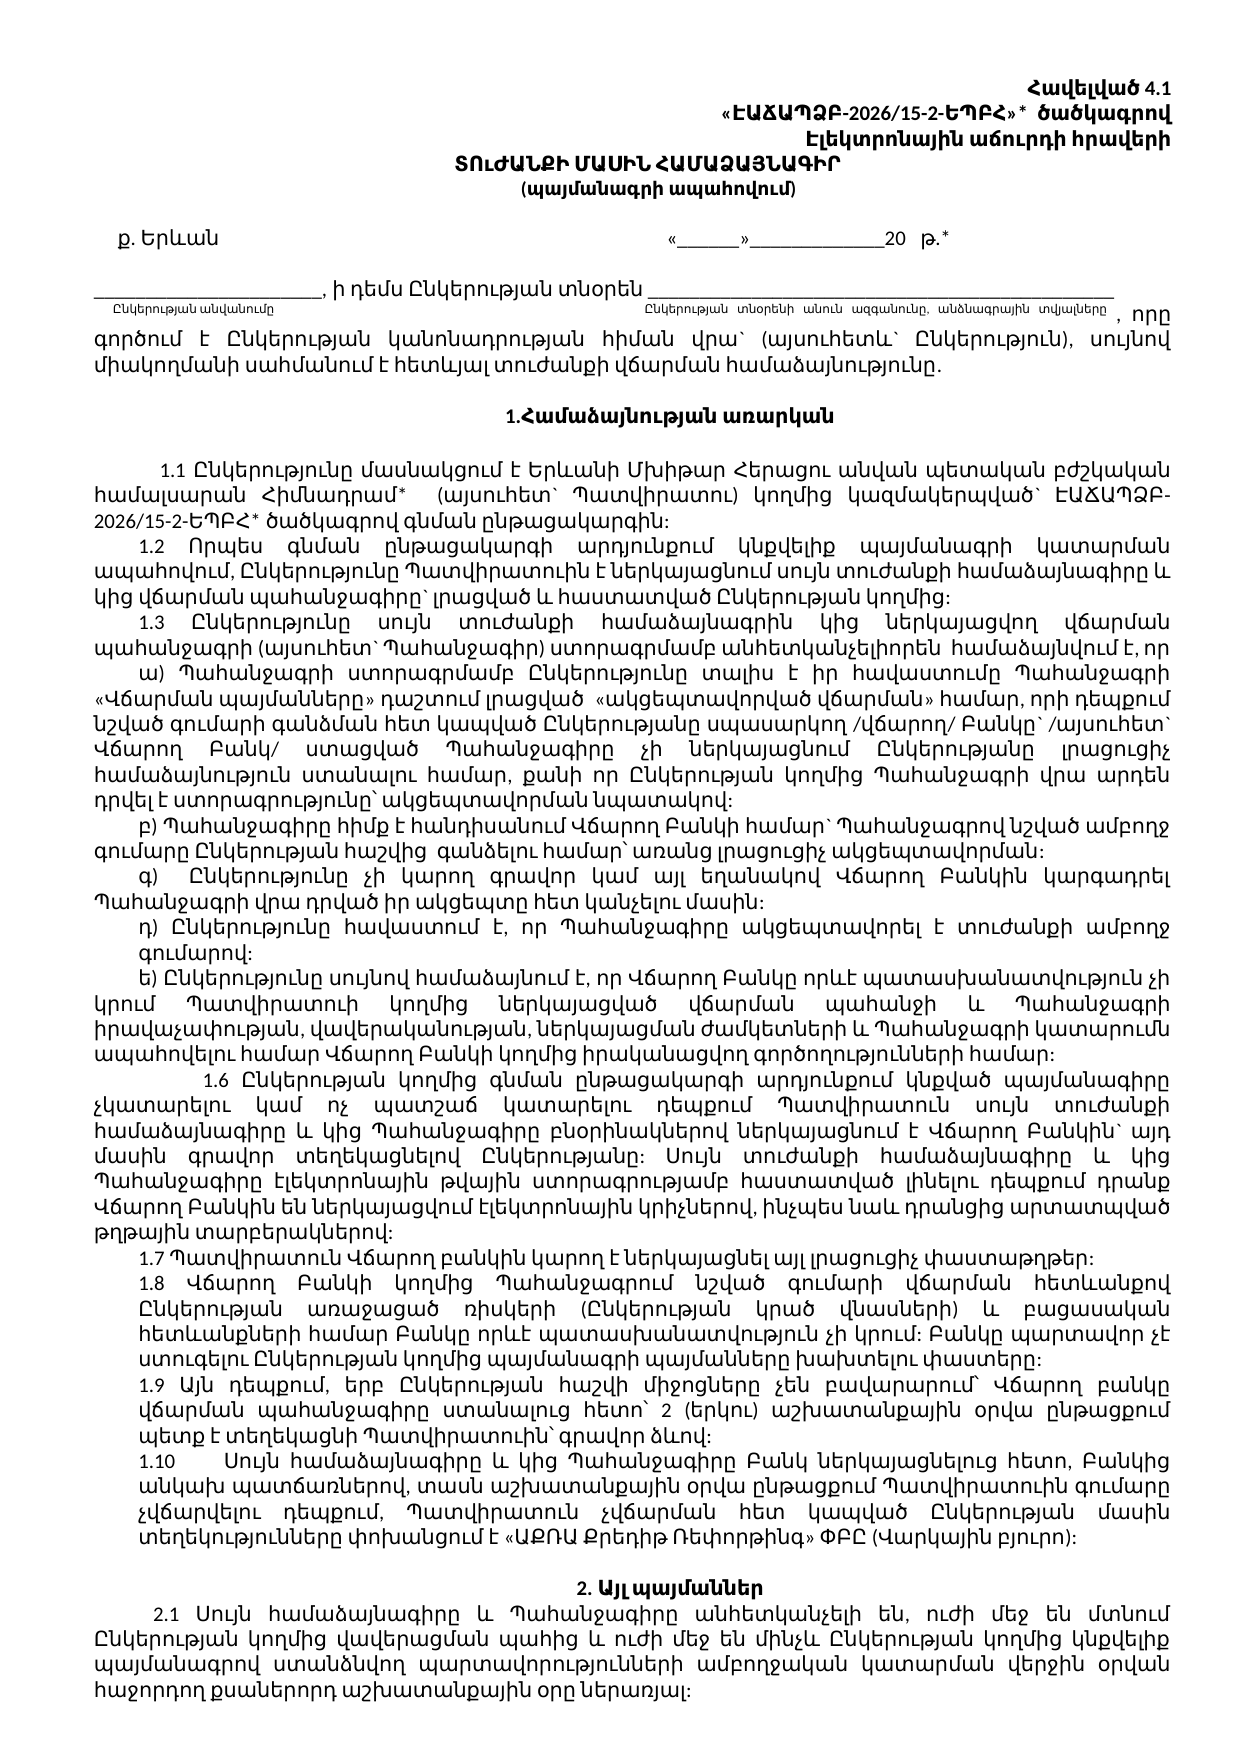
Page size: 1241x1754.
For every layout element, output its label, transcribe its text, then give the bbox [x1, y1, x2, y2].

text 1.3 Ընկերությունը սույն տուժանքի համաձայնագրին կից ներկայացվող վճարման պահանջագրի (այսուհետ` Պահանջագիր) ստորագրմամբ անհետկանչելիորեն համաձայնվում է, որ [94, 609, 1171, 660]
text 1.Համաձայնության առարկան [169, 403, 1171, 428]
text 1.8 Վճարող Բանկի կողմից Պահանջագրում նշված գումարի վճարման հետևանքով Ընկերության առաջացած ռիսկերի (Ընկերության կրած վնասների) և բացասական հետևանքների համար Բանկը որևէ պատասխանատվություն չի կրում: Բանկը պարտավոր չէ ստուգելու Ընկերության կողմից պայմանագրի պայմանները խախտելու փաստերը: [138, 1270, 1171, 1372]
text 2.1 Սույն համաձայնագիրը և Պահանջագիրը անհետկանչելի են, ուժի մեջ են մտնում Ընկերության կողմից վավերացման պահից և ուժի մեջ են մինչև Ընկերության կողմից կնքվելիք պայմանագրով ստանձնվող պարտավորությունների ամբողջական կատարման վերջին օրվան հաջորդող քսաներորդ աշխատանքային օրը ներառյալ: [94, 1601, 1171, 1702]
text գ) Ընկերությունը չի կարող գրավոր կամ այլ եղանակով Վճարող Բանկին կարգադրել Պահանջագրի վրա դրված իր ակցեպտը հետ կանչելու մասին: [94, 864, 1171, 914]
text ______________________, ի դեմս Ընկերության տնօրեն _____________________________________________ [94, 276, 1171, 301]
text 1.7 Պատվիրատուն Վճարող բանկին կարող է ներկայացնել այլ լրացուցիչ փաստաթղթեր: [138, 1245, 1171, 1270]
text բ) Պահանջագիրը հիմք է հանդիսանում Վճարող Բանկի համար` Պահանջագրով նշված ամբողջ գումարը Ընկերության հաշվից գանձելու համար՝ առանց լրացուցիչ ակցեպտավորման: [94, 813, 1171, 864]
text Ընկերության անվանումը Ընկերության տնօրենի անուն ազգանունը, անձնագրային տվյալները , որը գործում է Ընկերության կանոնադրության հիման վրա` (այսուհետև` Ընկերություն), սույնով միակողմանի սահմանում է հետևյալ տուժանքի վճարման համաձայնությունը. [94, 301, 1171, 377]
text 1.1 Ընկերությունը մասնակցում է Երևանի Մխիթար Հերացու անվան պետական բժշկական համալսարան Հիմնադրամ* (այսուհետ` Պատվիրատու) կողմից կազմակերպված` ԷԱՃԱՊՁԲ-2026/15-2-ԵՊԲՀ* ծածկագրով գնման ընթացակարգին: [94, 457, 1171, 533]
text 1.6 Ընկերության կողմից գնման ընթացակարգի արդյունքում կնքված պայմանագիրը չկատարելու կամ ոչ պատշաճ կատարելու դեպքում Պատվիրատուն սույն տուժանքի համաձայնագիրը և կից Պահանջագիրը բնօրինակներով ներկայացնում է Վճարող Բանկին` այդ մասին գրավոր տեղեկացնելով Ընկերությանը: Սույն տուժանքի համաձայնագիրը և կից Պահանջագիրը էլեկտրոնային թվային ստորագրությամբ հաստատված լինելու դեպքում դրանք Վճարող Բանկին են ներկայացվում էլեկտրոնային կրիչներով, ինչպես նաև դրանցից արտատպված թղթային տարբերակներով: [94, 1067, 1171, 1245]
text ՏՈւԺԱՆՔԻ ՄԱՍԻՆ ՀԱՄԱՁԱՅՆԱԳԻՐ [94, 151, 1171, 177]
text 2. Այլ պայմաններ [169, 1575, 1171, 1601]
text 1.2 Որպես գնման ընթացակարգի արդյունքում կնքվելիք պայմանագրի կատարման ապահովում, Ընկերությունը Պատվիրատուին է ներկայացնում սույն տուժանքի համաձայնագիրը և կից վճարման պահանջագիրը` լրացված և հաստատված Ընկերության կողմից: [94, 533, 1171, 609]
text (պայմանագրի ապահովում) [94, 177, 1171, 199]
text 1.9 Այն դեպքում, երբ Ընկերության հաշվի միջոցները չեն բավարարում՝ Վճարող բանկը վճարման պահանջագիրը ստանալուց հետո՝ 2 (երկու) աշխատանքային օրվա ընթացքում պետք է տեղեկացնի Պատվիրատուին՝ գրավոր ձևով: [138, 1372, 1171, 1448]
text դ) Ընկերությունը հավաստում է, որ Պահանջագիրը ակցեպտավորել է տուժանքի ամբողջ գումարով: [138, 914, 1171, 965]
text ք. Երևան «______»_____________20 թ.* [94, 225, 1171, 250]
text «ԷԱՃԱՊՁԲ-2026/15-2-ԵՊԲՀ»* ծածկագրով [94, 100, 1171, 126]
text ե) Ընկերությունը սույնով համաձայնում է, որ Վճարող Բանկը որևէ պատասխանատվություն չի կրում Պատվիրատուի կողմից ներկայացված վճարման պահանջի և Պահանջագրի իրավաչափության, վավերականության, ներկայացման ժամկետների և Պահանջագրի կատարումն ապահովելու համար Վճարող Բանկի կողմից իրականացվող գործողությունների համար: [94, 965, 1171, 1067]
text ա) Պահանջագրի ստորագրմամբ Ընկերությունը տալիս է իր հավաստումը Պահանջագրի «Վճարման պայմանները» դաշտում լրացված «ակցեպտավորված վճարման» համար, որի դեպքում նշված գումարի գանձման հետ կապված Ընկերությանը սպասարկող /վճարող/ Բանկը` /այսուհետ` Վճարող Բանկ/ ստացված Պահանջագիրը չի ներկայացնում Ընկերությանը լրացուցիչ համաձայնություն ստանալու համար, քանի որ Ընկերության կողմից Պահանջագրի վրա արդեն դրվել է ստորագրությունը՝ ակցեպտավորման նպատակով: [94, 660, 1171, 813]
text Էլեկտրոնային աճուրդի հրավերի [94, 126, 1171, 151]
text Հավելված 4.1 [94, 75, 1171, 100]
text 1.10 Սույն համաձայնագիրը և կից Պահանջագիրը Բանկ ներկայացնելուց հետո, Բանկից անկախ պատճառներով, տասն աշխատանքային օրվա ընթացքում Պատվիրատուին գումարը չվճարվելու դեպքում, Պատվիրատուն չվճարման հետ կապված Ընկերության մասին տեղեկությունները փոխանցում է «ԱՔՌԱ Քրեդիթ Ռեփորթինգ» ՓԲԸ (Վարկային բյուրո): [138, 1448, 1171, 1550]
